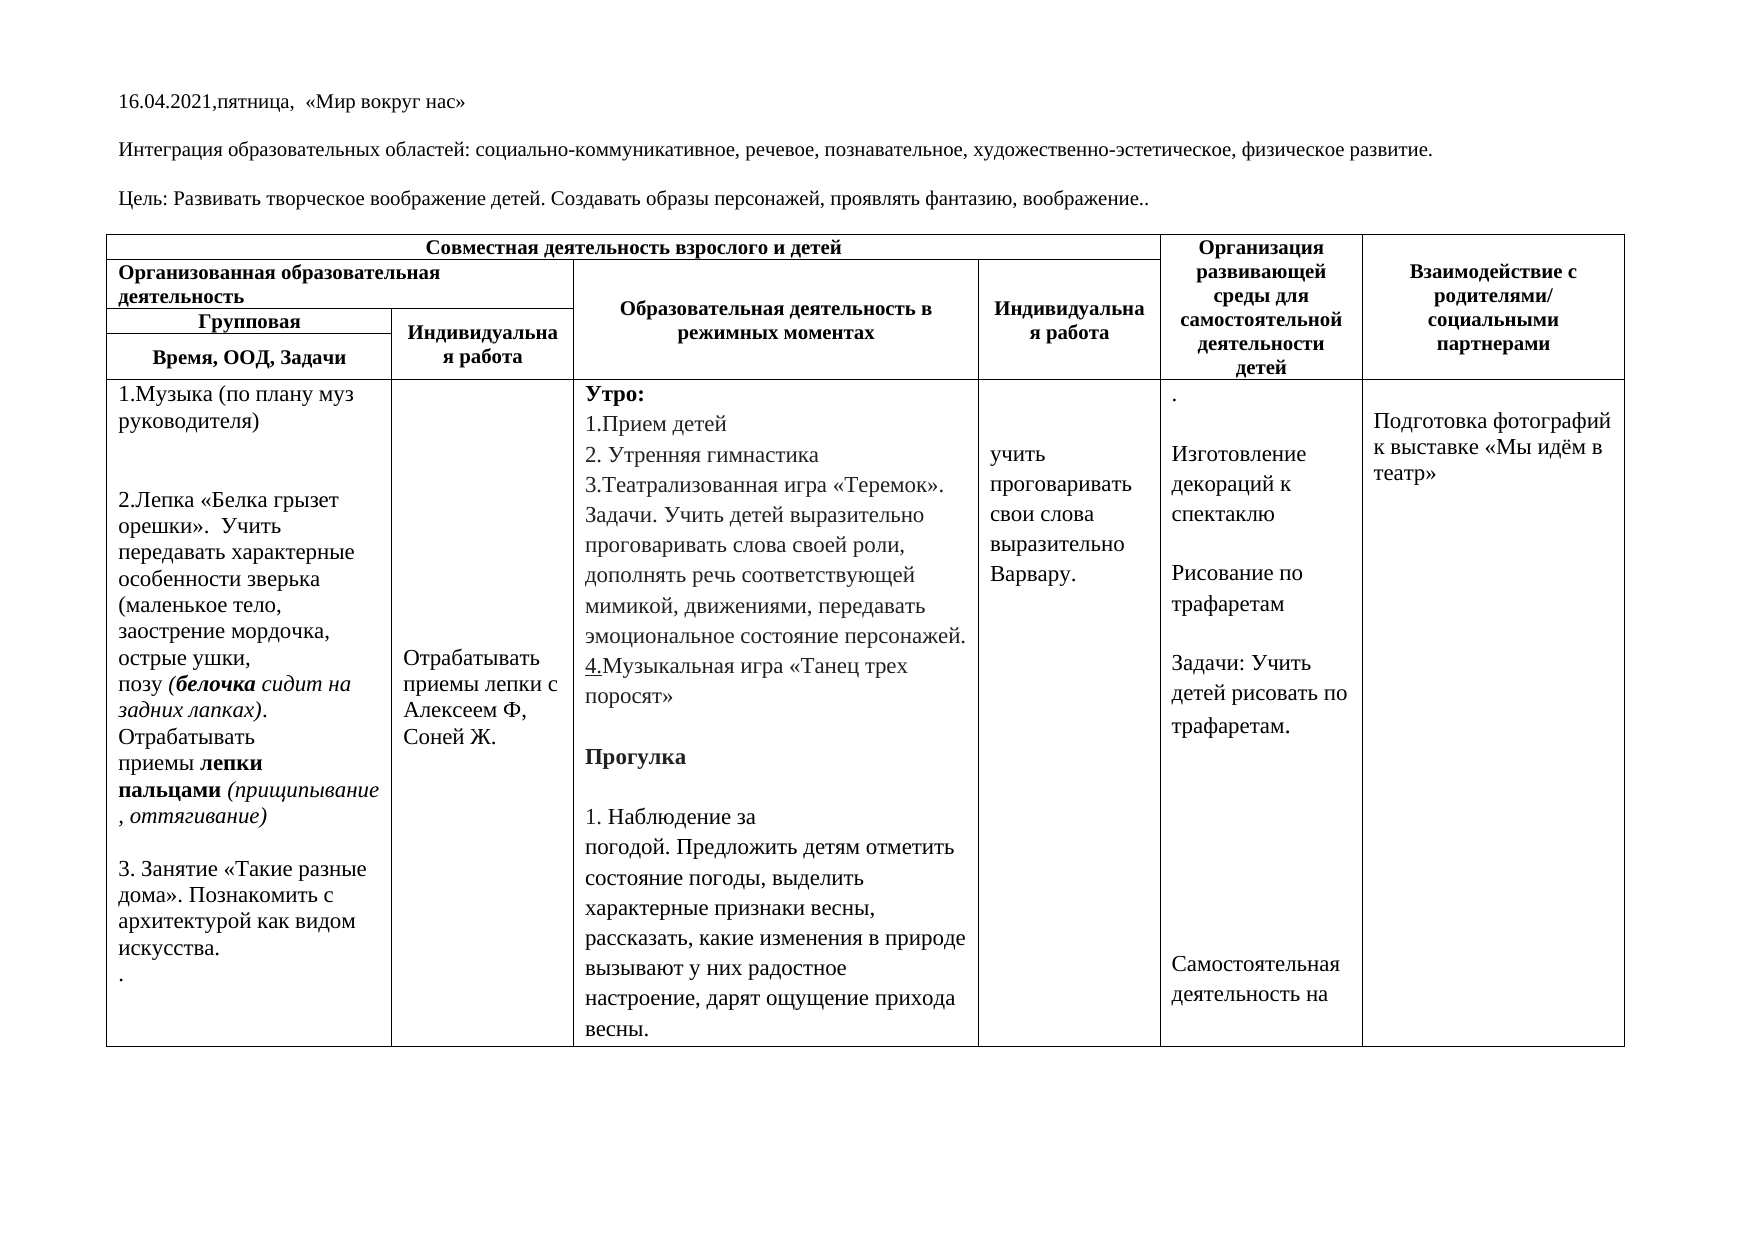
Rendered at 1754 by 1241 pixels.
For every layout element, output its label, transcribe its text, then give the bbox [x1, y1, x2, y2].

table_cell Организованная образовательная деятельность [107, 260, 573, 308]
text Интеграция образовательных областей: социально-коммуникативное, речевое, познавательное, художественно-эстетическое, физическое развитие. [118, 137, 1636, 161]
table_cell Индивидуальная работа [979, 260, 1160, 379]
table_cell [107, 380, 391, 1046]
text 16.04.2021,пятница, «Мир вокруг нас» [118, 88, 1636, 113]
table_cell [979, 380, 1160, 1046]
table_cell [1363, 380, 1624, 1046]
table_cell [1161, 380, 1362, 1046]
table_header Совместная деятельность взрослого и детей [107, 235, 1160, 259]
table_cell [392, 380, 573, 1046]
table_cell Время, ООД, Задачи [107, 334, 391, 379]
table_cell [574, 380, 978, 1046]
table_header Взаимодействие с родителями/ социальными партнерами [1363, 235, 1624, 379]
table_cell Индивидуальная работа [392, 309, 573, 379]
text Цель: Развивать творческое воображение детей. Создавать образы персонажей, проявлять фантазию, воображение.. [118, 185, 1636, 209]
table_cell Образовательная деятельность в режимных моментах [574, 260, 978, 379]
table_cell Групповая [107, 309, 391, 333]
table_header Организация развивающей среды для самостоятельной деятельности детей [1161, 235, 1362, 379]
